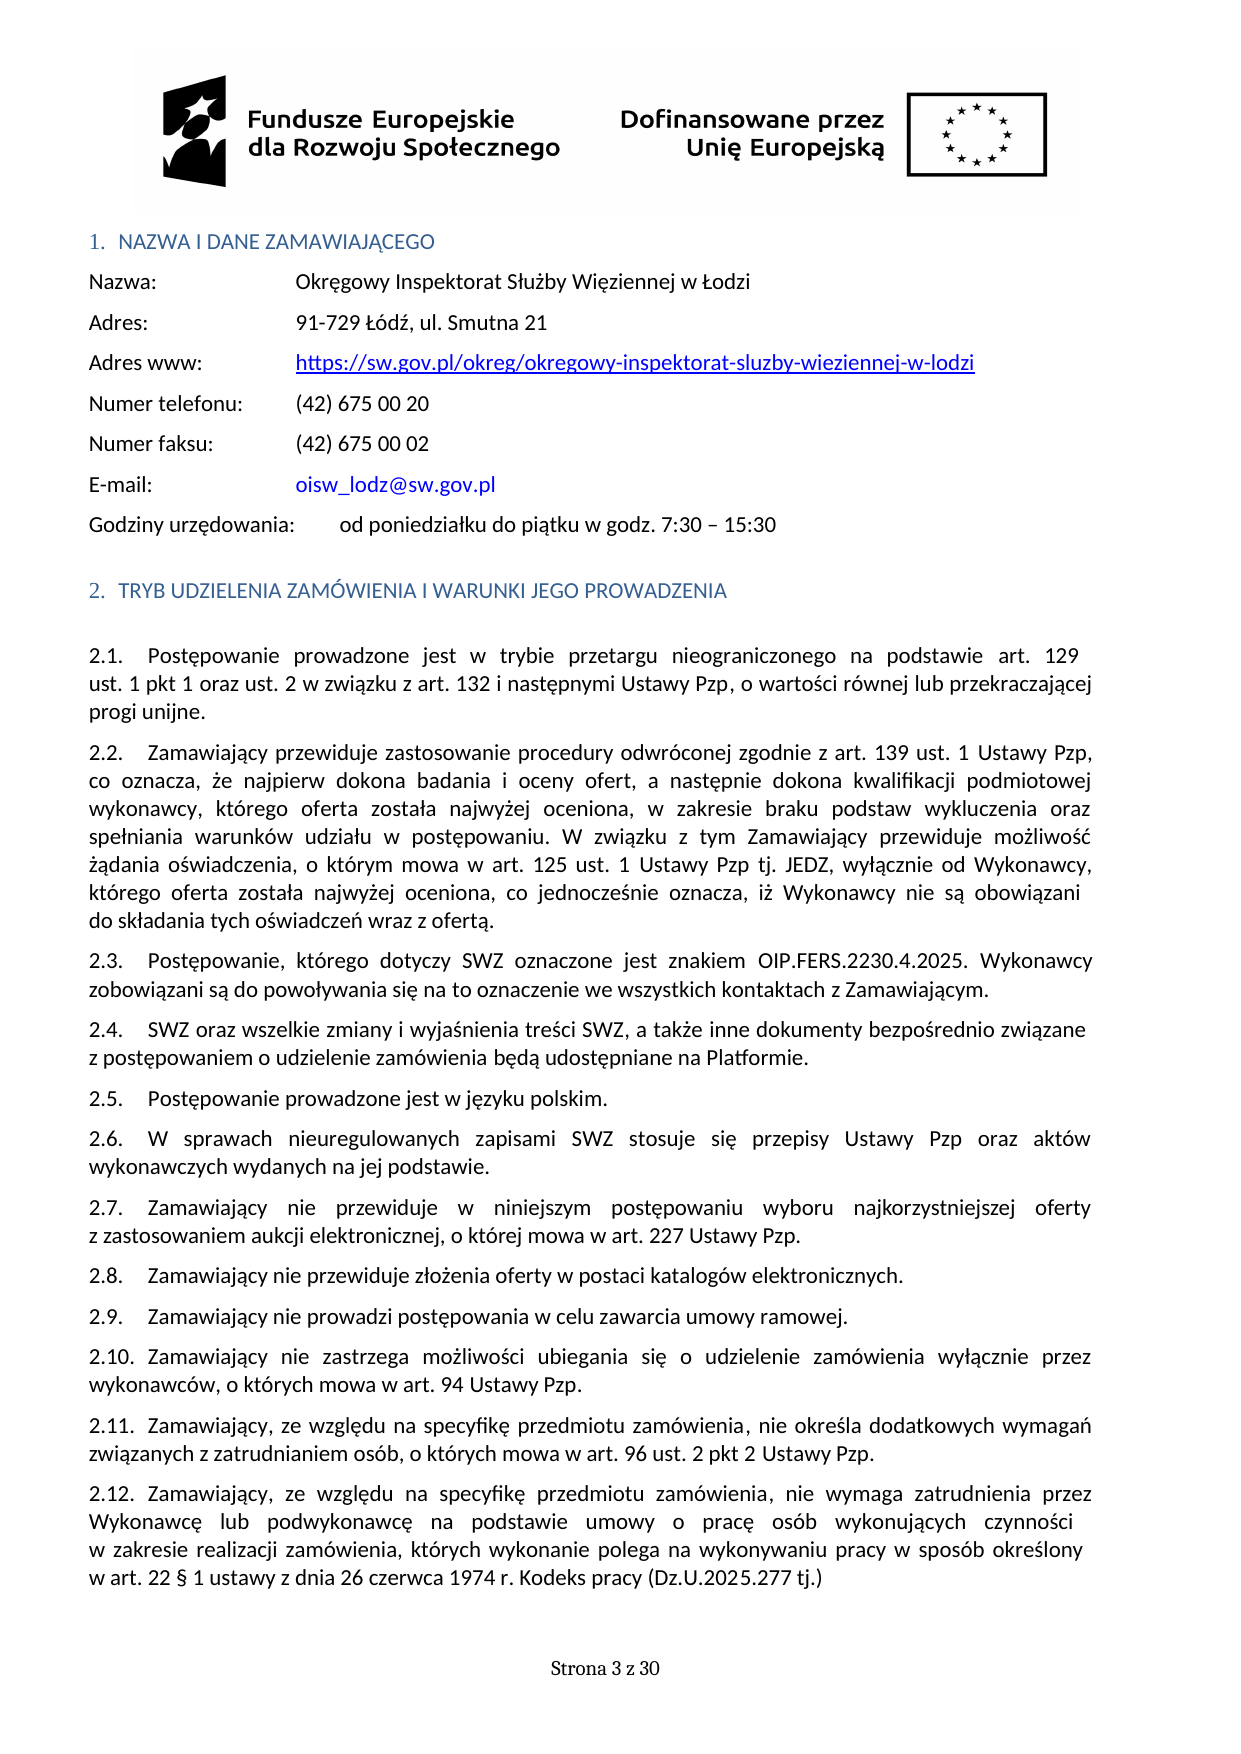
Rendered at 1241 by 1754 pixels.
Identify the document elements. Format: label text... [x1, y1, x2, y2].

list Zamawiający nie zastrzega możliwości ubiegania się o udzielenie zamówienia wyłącznie przez wykonawców, o których mowa w art. 94 Ustawy Pzp. [88, 1342, 1093, 1398]
list Postępowanie prowadzone jest w języku polskim. [88, 1084, 1093, 1112]
list Zamawiający nie prowadzi postępowania w celu zawarcia umowy ramowej. [88, 1302, 1093, 1330]
text Numer telefonu: (42) 675 00 20 [88, 389, 1093, 417]
list Zamawiający, ze względu na specyfikę przedmiotu zamówienia, nie określa dodatkowych wymagań związanych z zatrudnianiem osób, o których mowa w art. 96 ust. 2 pkt 2 Ustawy Pzp. [88, 1411, 1093, 1467]
text Adres www: https://sw.gov.pl/okreg/okregowy-inspektorat-sluzby-wieziennej-w-lodzi [88, 348, 1093, 376]
list Zamawiający, ze względu na specyfikę przedmiotu zamówienia, nie wymaga zatrudnienia przez Wykonawcę lub podwykonawcę na podstawie umowy o pracę osób wykonujących czynności w zakresie realizacji zamówienia, których wykonanie polega na wykonywaniu pracy w sposób określony w art. 22 § 1 ustawy z dnia 26 czerwca 1974 r. Kodeks pracy (Dz.U.2025.277 tj.) [88, 1479, 1093, 1592]
text Numer faksu: (42) 675 00 02 [88, 429, 1093, 457]
text Nazwa: Okręgowy Inspektorat Służby Więziennej w Łodzi [88, 267, 1093, 295]
text Adres: 91-729 Łódź, ul. Smutna 21 [88, 308, 1093, 336]
list Zamawiający nie przewiduje w niniejszym postępowaniu wyboru najkorzystniejszej oferty z zastosowaniem aukcji elektronicznej, o której mowa w art. 227 Ustawy Pzp. [88, 1193, 1093, 1249]
text Godziny urzędowania: od poniedziałku do piątku w godz. 7:30 – 15:30 [88, 510, 1093, 538]
list Zamawiający przewiduje zastosowanie procedury odwróconej zgodnie z art. 139 ust. 1 Ustawy Pzp, co oznacza, że najpierw dokona badania i oceny ofert, a następnie dokona kwalifikacji podmiotowej wykonawcy, którego oferta została najwyżej oceniona, w zakresie braku podstaw wykluczenia oraz spełniania warunków udziału w postępowaniu. W związku z tym Zamawiający przewiduje możliwość żądania oświadczenia, o którym mowa w art. 125 ust. 1 Ustawy Pzp tj. JEDZ, wyłącznie od Wykonawcy, którego oferta została najwyżej oceniona, co jednocześnie oznacza, iż Wykonawcy nie są obowiązani do składania tych oświadczeń wraz z ofertą. [88, 738, 1093, 934]
list W sprawach nieuregulowanych zapisami SWZ stosuje się przepisy Ustawy Pzp oraz aktów wykonawczych wydanych na jej podstawie. [88, 1124, 1093, 1180]
list Postępowanie prowadzone jest w trybie przetargu nieograniczonego na podstawie art. 129 ust. 1 pkt 1 oraz ust. 2 w związku z art. 132 i następnymi Ustawy Pzp, o wartości równej lub przekraczającej progi unijne. [88, 641, 1093, 726]
text E-mail: oisw_lodz@sw.gov.pl [88, 470, 1093, 498]
picture [132, 47, 1078, 215]
list Zamawiający nie przewiduje złożenia oferty w postaci katalogów elektronicznych. [88, 1261, 1093, 1289]
list NAZWA I DANE ZAMAWIAJĄCEGO [88, 227, 1093, 255]
list TRYB UDZIELENIA ZAMÓWIENIA I WARUNKI JEGO PROWADZENIA [88, 576, 1093, 604]
list Postępowanie, którego dotyczy SWZ oznaczone jest znakiem OIP.FERS.2230.4.2025. Wykonawcy zobowiązani są do powoływania się na to oznaczenie we wszystkich kontaktach z Zamawiającym. [88, 947, 1093, 1003]
list SWZ oraz wszelkie zmiany i wyjaśnienia treści SWZ, a także inne dokumenty bezpośrednio związane z postępowaniem o udzielenie zamówienia będą udostępniane na Platformie. [88, 1015, 1093, 1071]
